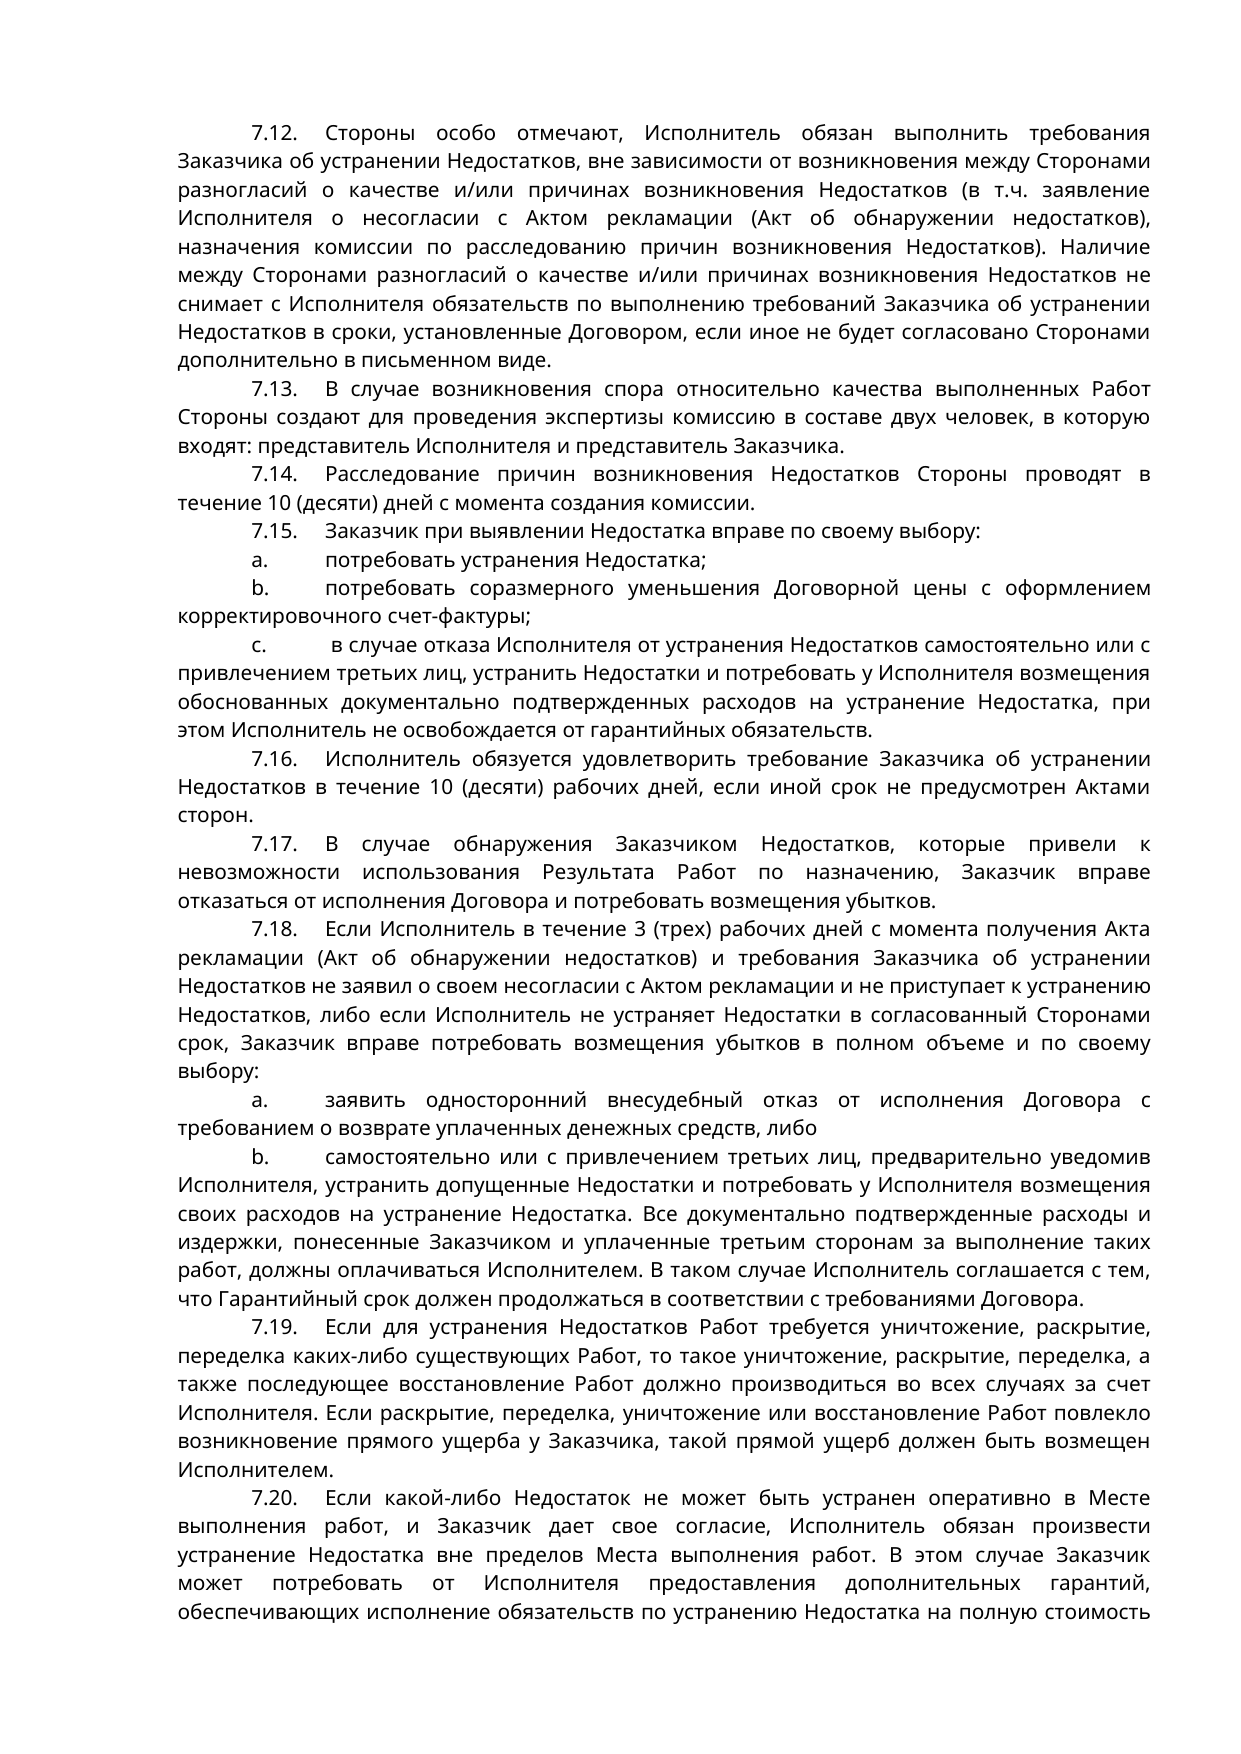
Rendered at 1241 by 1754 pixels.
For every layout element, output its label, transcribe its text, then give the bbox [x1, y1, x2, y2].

list в случае отказа Исполнителя от устранения Недостатков самостоятельно или с привлечением третьих лиц, устранить Недостатки и потребовать у Исполнителя возмещения обоснованных документально подтвержденных расходов на устранение Недостатка, при этом Исполнитель не освобождается от гарантийных обязательств. [177, 630, 1152, 744]
list Расследование причин возникновения Недостатков Стороны проводят в течение 10 (десяти) дней с момента создания комиссии. [177, 459, 1152, 516]
list Стороны особо отмечают, Исполнитель обязан выполнить требования Заказчика об устранении Недостатков, вне зависимости от возникновения между Сторонами разногласий о качестве и/или причинах возникновения Недостатков (в т.ч. заявление Исполнителя о несогласии с Актом рекламации (Акт об обнаружении недостатков), назначения комиссии по расследованию причин возникновения Недостатков). Наличие между Сторонами разногласий о качестве и/или причинах возникновения Недостатков не снимает с Исполнителя обязательств по выполнению требований Заказчика об устранении Недостатков в сроки, установленные Договором, если иное не будет согласовано Сторонами дополнительно в письменном виде. [177, 118, 1152, 374]
list заявить односторонний внесудебный отказ от исполнения Договора с требованием о возврате уплаченных денежных средств, либо [177, 1085, 1152, 1142]
list В случае обнаружения Заказчиком Недостатков, которые привели к невозможности использования Результата Работ по назначению, Заказчик вправе отказаться от исполнения Договора и потребовать возмещения убытков. [177, 829, 1152, 914]
list самостоятельно или с привлечением третьих лиц, предварительно уведомив Исполнителя, устранить допущенные Недостатки и потребовать у Исполнителя возмещения своих расходов на устранение Недостатка. Все документально подтвержденные расходы и издержки, понесенные Заказчиком и уплаченные третьим сторонам за выполнение таких работ, должны оплачиваться Исполнителем. В таком случае Исполнитель соглашается с тем, что Гарантийный срок должен продолжаться в соответствии с требованиями Договора. [177, 1142, 1152, 1312]
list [177, 1483, 1152, 1625]
list потребовать соразмерного уменьшения Договорной цены с оформлением корректировочного счет-фактуры; [177, 573, 1152, 630]
list Если Исполнитель в течение 3 (трех) рабочих дней с момента получения Акта рекламации (Акт об обнаружении недостатков) и требования Заказчика об устранении Недостатков не заявил о своем несогласии с Актом рекламации и не приступает к устранению Недостатков, либо если Исполнитель не устраняет Недостатки в согласованный Сторонами срок, Заказчик вправе потребовать возмещения убытков в полном объеме и по своему выбору: [177, 914, 1152, 1085]
list В случае возникновения спора относительно качества выполненных Работ Стороны создают для проведения экспертизы комиссию в составе двух человек, в которую входят: представитель Исполнителя и представитель Заказчика. [177, 374, 1152, 459]
list потребовать устранения Недостатка; [177, 545, 1152, 573]
list Если для устранения Недостатков Работ требуется уничтожение, раскрытие, переделка каких-либо существующих Работ, то такое уничтожение, раскрытие, переделка, а также последующее восстановление Работ должно производиться во всех случаях за счет Исполнителя. Если раскрытие, переделка, уничтожение или восстановление Работ повлекло возникновение прямого ущерба у Заказчика, такой прямой ущерб должен быть возмещен Исполнителем. [177, 1312, 1152, 1483]
list Заказчик при выявлении Недостатка вправе по своему выбору: [177, 516, 1152, 545]
list Исполнитель обязуется удовлетворить требование Заказчика об устранении Недостатков в течение 10 (десяти) рабочих дней, если иной срок не предусмотрен Актами сторон. [177, 744, 1152, 829]
